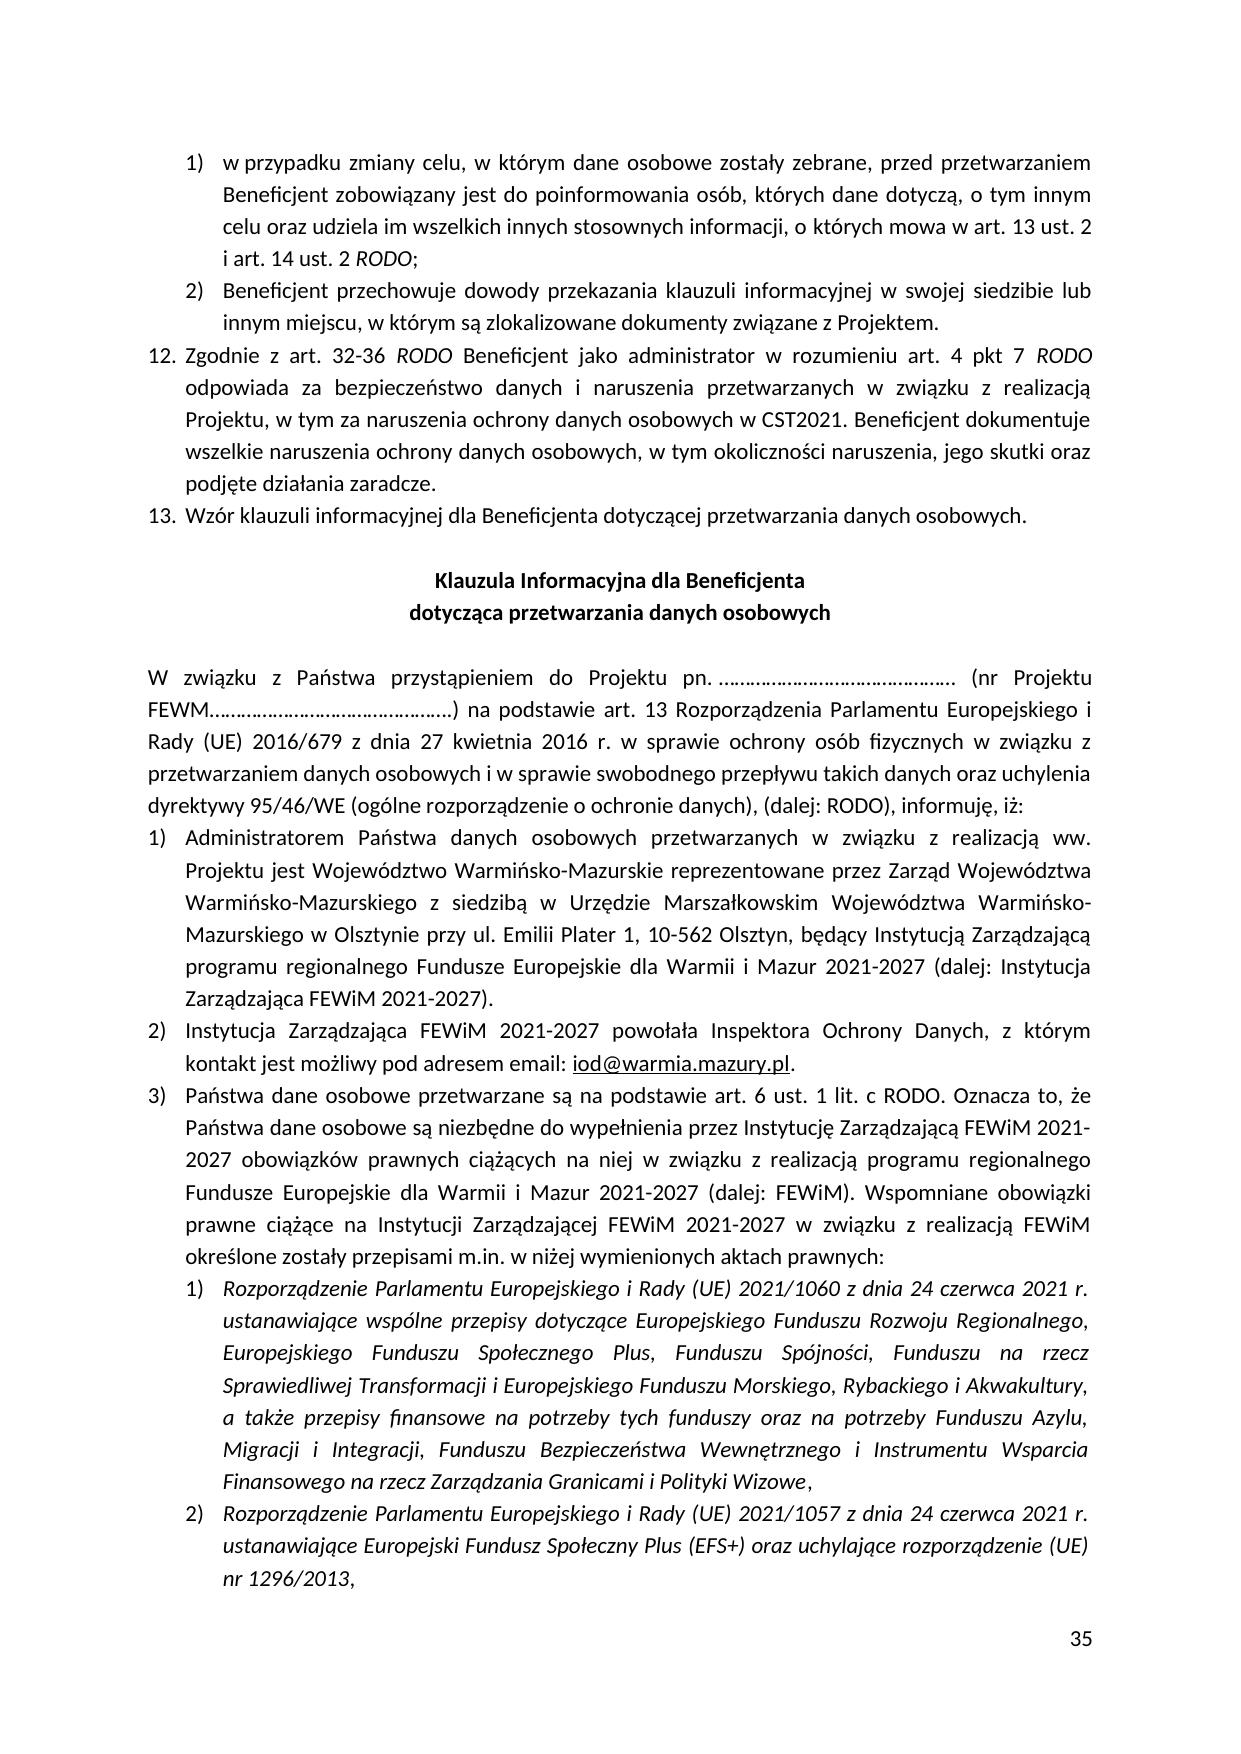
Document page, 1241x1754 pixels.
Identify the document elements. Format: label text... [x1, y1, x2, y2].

list Rozporządzenie Parlamentu Europejskiego i Rady (UE) 2021/1060 z dnia 24 czerwca 2021 r. ustanawiające wspólne przepisy dotyczące Europejskiego Funduszu Rozwoju Regionalnego, Europejskiego Funduszu Społecznego Plus, Funduszu Spójności, Funduszu na rzecz Sprawiedliwej Transformacji i Europejskiego Funduszu Morskiego, Rybackiego i Akwakultury, a także przepisy finansowe na potrzeby tych funduszy oraz na potrzeby Funduszu Azylu, Migracji i Integracji, Funduszu Bezpieczeństwa Wewnętrznego i Instrumentu Wsparcia Finansowego na rzecz Zarządzania Granicami i Polityki Wizowe, [185, 1274, 1093, 1495]
text W związku z Państwa przystąpieniem do Projektu pn. ……………………………………… (nr Projektu FEWM……………………………………….) na podstawie art. 13 Rozporządzenia Parlamentu Europejskiego i Rady (UE) 2016/679 z dnia 27 kwietnia 2016 r. w sprawie ochrony osób fizycznych w związku z przetwarzaniem danych osobowych i w sprawie swobodnego przepływu takich danych oraz uchylenia dyrektywy 95/46/WE (ogólne rozporządzenie o ochronie danych), (dalej: RODO), informuję, iż: [148, 663, 1093, 819]
list dotycząca przetwarzania danych osobowych [148, 598, 1093, 626]
list Klauzula Informacyjna dla Beneficjenta [148, 566, 1093, 594]
text Rozporządzenie Parlamentu Europejskiego i Rady (UE) 2021/1057 z dnia 24 czerwca 2021 r. ustanawiające Europejski Fundusz Społeczny Plus (EFS+) oraz uchylające rozporządzenie (UE) nr 1296/2013, [185, 1499, 1093, 1592]
list w przypadku zmiany celu, w którym dane osobowe zostały zebrane, przed przetwarzaniem Beneficjent zobowiązany jest do poinformowania osób, których dane dotyczą, o tym innym celu oraz udziela im wszelkich innych stosownych informacji, o których mowa w art. 13 ust. 2 i art. 14 ust. 2 RODO; [185, 148, 1093, 272]
list Instytucja Zarządzająca FEWiM 2021-2027 powołała Inspektora Ochrony Danych, z którym kontakt jest możliwy pod adresem email: iod@warmia.mazury.pl. [148, 1017, 1093, 1077]
text Beneficjent przechowuje dowody przekazania klauzuli informacyjnej w swojej siedzibie lub innym miejscu, w którym są zlokalizowane dokumenty związane z Projektem. [185, 276, 1093, 337]
list Państwa dane osobowe przetwarzane są na podstawie art. 6 ust. 1 lit. c RODO. Oznacza to, że Państwa dane osobowe są niezbędne do wypełnienia przez Instytucję Zarządzającą FEWiM 2021-2027 obowiązków prawnych ciążących na niej w związku z realizacją programu regionalnego Fundusze Europejskie dla Warmii i Mazur 2021-2027 (dalej: FEWiM). Wspomniane obowiązki prawne ciążące na Instytucji Zarządzającej FEWiM 2021-2027 w związku z realizacją FEWiM określone zostały przepisami m.in. w niżej wymienionych aktach prawnych: [148, 1081, 1093, 1270]
list Wzór klauzuli informacyjnej dla Beneficjenta dotyczącej przetwarzania danych osobowych. [148, 502, 1093, 530]
list Administratorem Państwa danych osobowych przetwarzanych w związku z realizacją ww. Projektu jest Województwo Warmińsko-Mazurskie reprezentowane przez Zarząd Województwa Warmińsko-Mazurskiego z siedzibą w Urzędzie Marszałkowskim Województwa Warmińsko-Mazurskiego w Olsztynie przy ul. Emilii Plater 1, 10-562 Olsztyn, będący Instytucją Zarządzającą programu regionalnego Fundusze Europejskie dla Warmii i Mazur 2021-2027 (dalej: Instytucja Zarządzająca FEWiM 2021-2027). [148, 823, 1093, 1012]
list Zgodnie z art. 32-36 RODO Beneficjent jako administrator w rozumieniu art. 4 pkt 7 RODO odpowiada za bezpieczeństwo danych i naruszenia przetwarzanych w związku z realizacją Projektu, w tym za naruszenia ochrony danych osobowych w CST2021. Beneficjent dokumentuje wszelkie naruszenia ochrony danych osobowych, w tym okoliczności naruszenia, jego skutki oraz podjęte działania zaradcze. [148, 341, 1093, 497]
